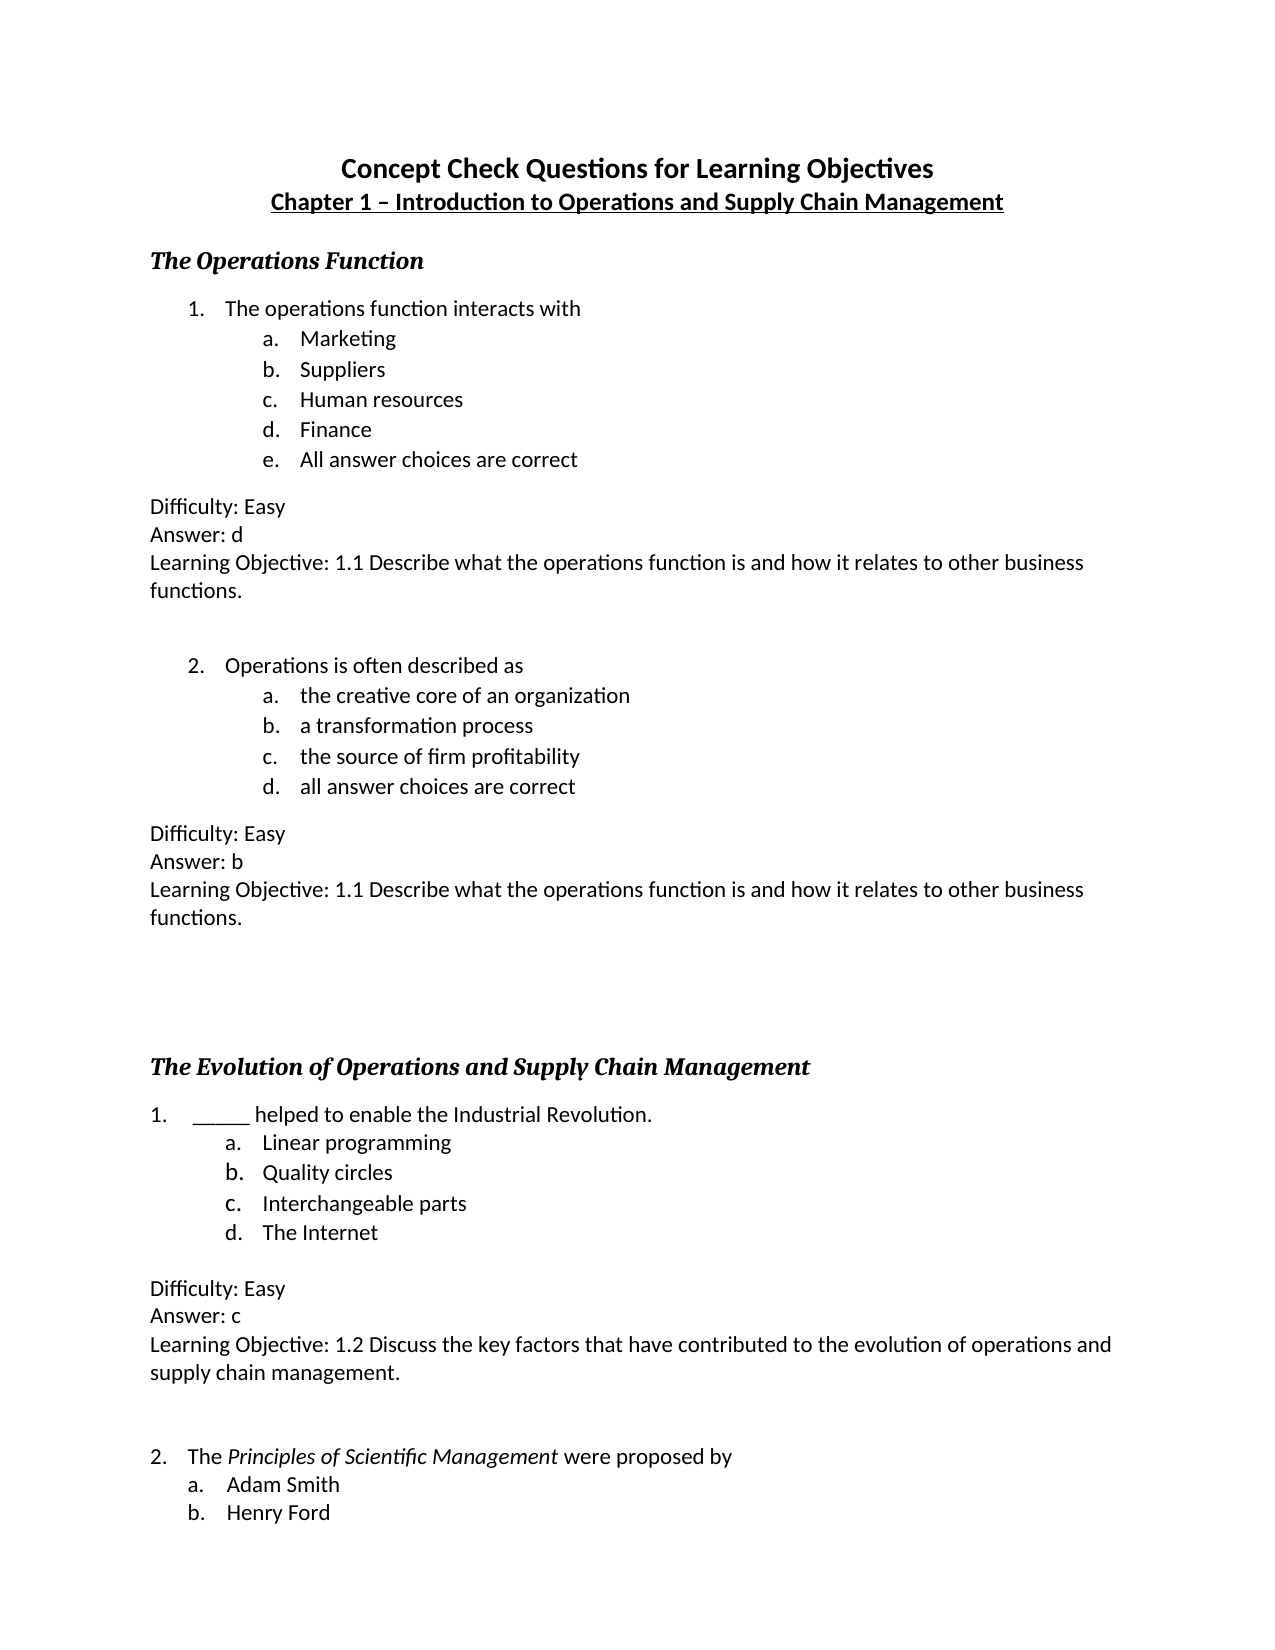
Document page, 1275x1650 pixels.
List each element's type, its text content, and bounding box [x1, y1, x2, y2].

list Operations is often described as [187, 651, 1125, 679]
list The Internet [225, 1218, 1125, 1246]
text Answer: c [150, 1302, 1125, 1330]
list Adam Smith [187, 1470, 1125, 1498]
list All answer choices are correct [262, 445, 1125, 473]
list Suppliers [262, 355, 1125, 383]
list the creative core of an organization [262, 681, 1125, 709]
list Interchangeable parts [225, 1187, 1125, 1218]
text The Evolution of Operations and Supply Chain Management [150, 1053, 1125, 1082]
list The Principles of Scientific Management were proposed by [150, 1442, 1125, 1470]
list Human resources [262, 385, 1125, 413]
text Learning Objective: 1.1 Describe what the operations function is and how it relates to other business functions. [150, 548, 1125, 604]
text Answer: b [150, 847, 1125, 875]
text Difficulty: Easy [150, 1274, 1125, 1302]
list all answer choices are correct [262, 772, 1125, 800]
list Henry Ford [187, 1498, 1125, 1526]
text Learning Objective: 1.1 Describe what the operations function is and how it relates to other business functions. [150, 875, 1125, 931]
text Chapter 1 – Introduction to Operations and Supply Chain Management [150, 186, 1125, 216]
text Difficulty: Easy [150, 492, 1125, 520]
list a transformation process [262, 712, 1125, 740]
text The Operations Function [150, 247, 1125, 275]
list Linear programming [225, 1128, 1125, 1157]
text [150, 1330, 1125, 1386]
text Difficulty: Easy [150, 819, 1125, 847]
text Answer: d [150, 520, 1125, 548]
list The operations function interacts with [187, 294, 1125, 322]
list _____ helped to enable the Industrial Revolution. [150, 1101, 1125, 1128]
text Concept Check Questions for Learning Objectives [150, 150, 1125, 186]
list Marketing [262, 324, 1125, 353]
list the source of firm profitability [262, 742, 1125, 770]
list Finance [262, 415, 1125, 443]
list Quality circles [225, 1157, 1125, 1187]
